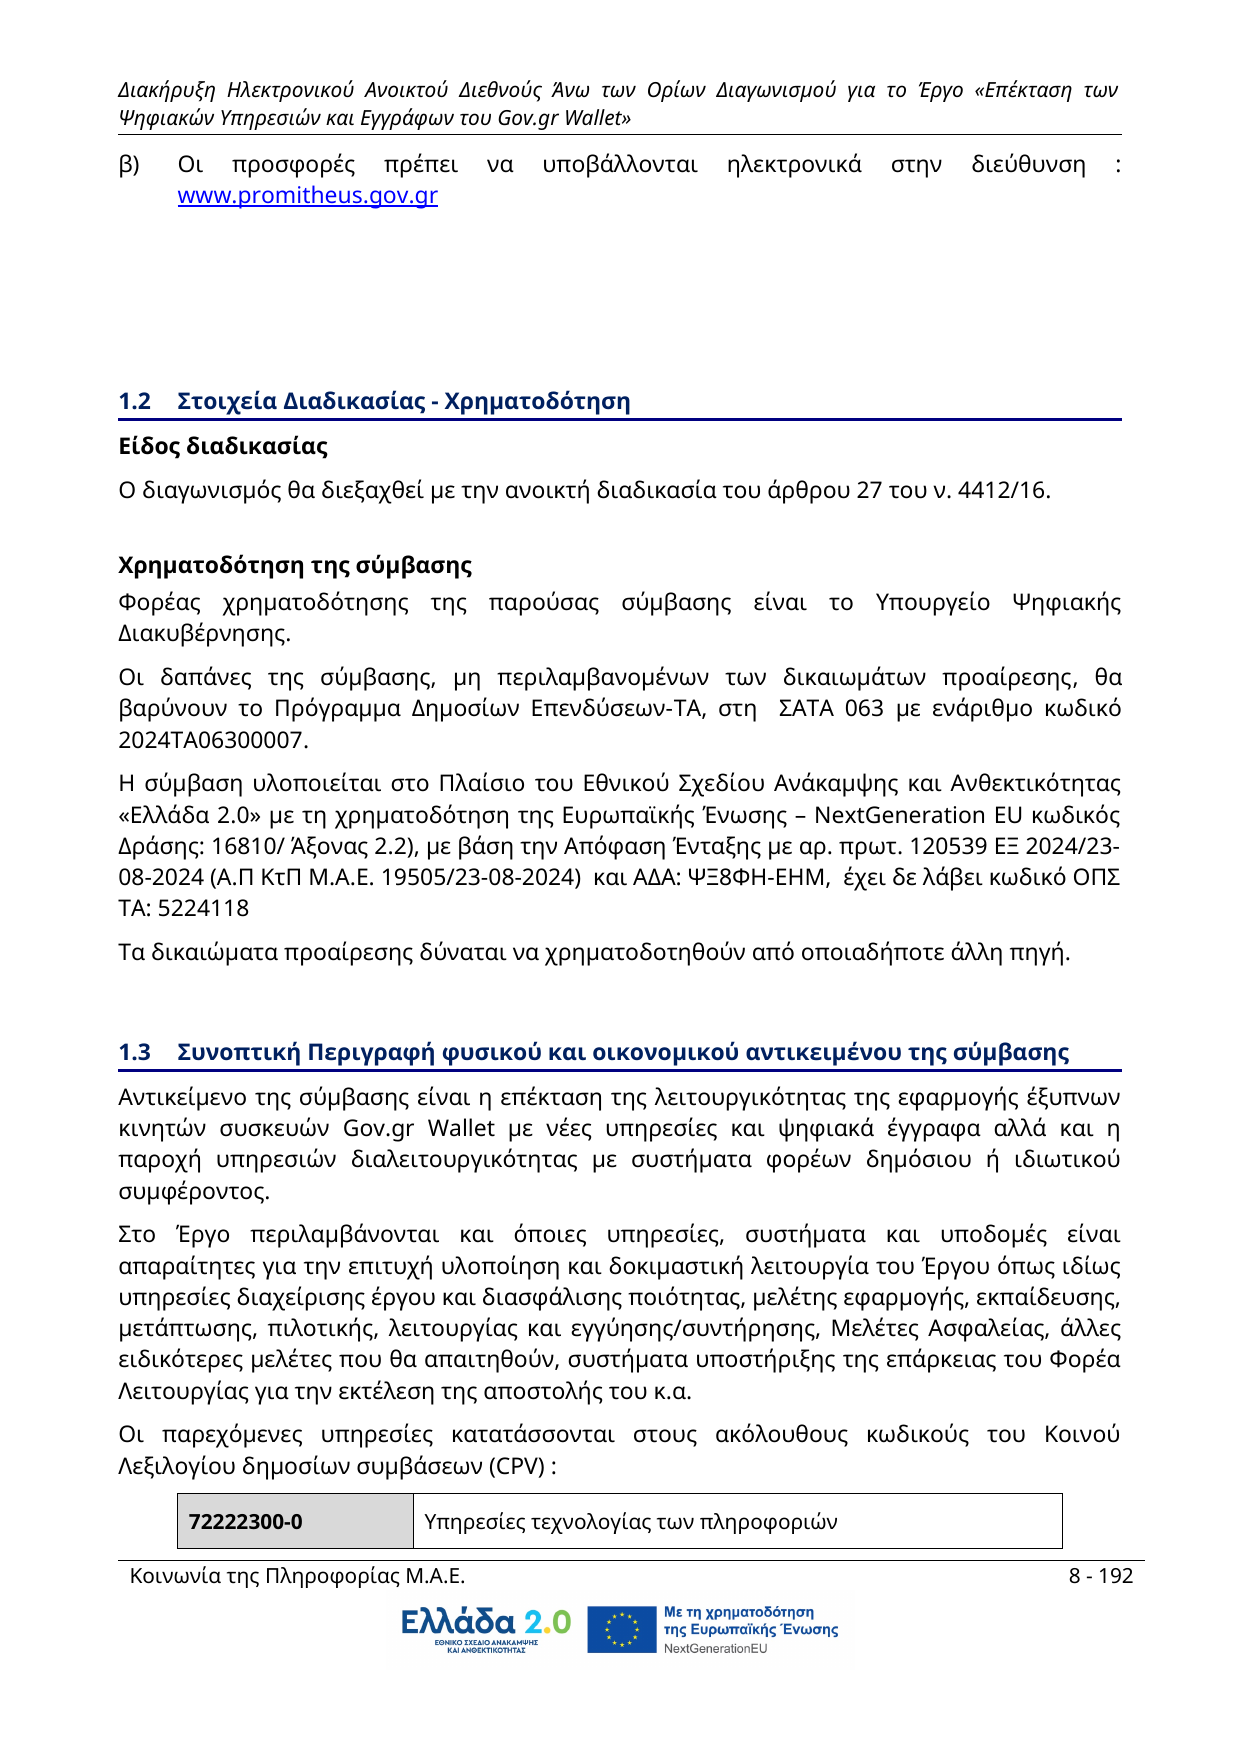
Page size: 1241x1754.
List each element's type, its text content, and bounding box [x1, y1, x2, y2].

text Αντικείμενο της σύμβασης είναι η επέκταση της λειτουργικότητας της εφαρμογής έξυπνων κινητών συσκευών Gov.gr Wallet με νέες υπηρεσίες και ψηφιακά έγγραφα αλλά και η παροχή υπηρεσιών διαλειτουργικότητας με συστήματα φορέων δημόσιου ή ιδιωτικού συμφέροντος. [118, 1081, 1122, 1206]
text Ο διαγωνισμός θα διεξαχθεί με την ανοικτή διαδικασία του άρθρου 27 του ν. 4412/16. [118, 473, 1122, 505]
subtitle Συνοπτική Περιγραφή φυσικού και οικονομικού αντικειμένου της σύμβασης [118, 1036, 1122, 1069]
text Φορέας χρηματοδότησης της παρούσας σύμβασης είναι το Υπουργείο Ψηφιακής Διακυβέρνησης. [118, 586, 1122, 648]
text Είδος διαδικασίας [118, 430, 1122, 461]
text Τα δικαιώματα προαίρεσης δύναται να χρηματοδοτηθούν από οποιαδήποτε άλλη πηγή. [118, 936, 1122, 967]
text Οι παρεχόμενες υπηρεσίες κατατάσσονται στους ακόλουθους κωδικούς του Κοινού Λεξιλογίου δημοσίων συμβάσεων (CPV) : [118, 1418, 1122, 1481]
text Η σύμβαση υλοποιείται στο Πλαίσιο του Εθνικού Σχεδίου Ανάκαμψης και Ανθεκτικότητας «Ελλάδα 2.0» με τη χρηματοδότηση της Ευρωπαϊκής Ένωσης – NextGeneration EU κωδικός Δράσης: 16810/ Άξονας 2.2), με βάση την Απόφαση Ένταξης με αρ. πρωτ. 120539 ΕΞ 2024/23-08-2024 (Α.Π ΚτΠ Μ.Α.Ε. 19505/23-08-2024) και ΑΔΑ: ΨΞ8ΦΗ-ΕΗΜ, έχει δε λάβει κωδικό ΟΠΣ ΤΑ: 5224118 [118, 767, 1122, 923]
text Χρηματοδότηση της σύμβασης [118, 548, 1122, 580]
picture [386, 1590, 855, 1670]
table_header 72222300-0 [178, 1494, 413, 1548]
text Στο Έργο περιλαμβάνονται και όποιες υπηρεσίες, συστήματα και υποδομές είναι απαραίτητες για την επιτυχή υλοποίηση και δοκιμαστική λειτουργία του Έργου όπως ιδίως υπηρεσίες διαχείρισης έργου και διασφάλισης ποιότητας, μελέτης εφαρμογής, εκπαίδευσης, μετάπτωσης, πιλοτικής, λειτουργίας και εγγύησης/συντήρησης, Μελέτες Ασφαλείας, άλλες ειδικότερες μελέτες που θα απαιτηθούν, συστήματα υποστήριξης της επάρκειας του Φορέα Λειτουργίας για την εκτέλεση της αποστολής του κ.α. [118, 1218, 1122, 1406]
subtitle Στοιχεία Διαδικασίας - Χρηματοδότηση [118, 385, 1122, 418]
text Οι δαπάνες της σύμβασης, μη περιλαμβανομένων των δικαιωμάτων προαίρεσης, θα βαρύνουν το Πρόγραμμα Δημοσίων Επενδύσεων-TA, στη ΣΑΤΑ 063 με ενάριθμο κωδικό 2024ΤΑ06300007. [118, 661, 1122, 755]
text β) Οι προσφορές πρέπει να υποβάλλονται ηλεκτρονικά στην διεύθυνση : www.promitheus.gov.gr [118, 147, 1122, 210]
table_header Υπηρεσίες τεχνολογίας των πληροφοριών [414, 1494, 1062, 1548]
